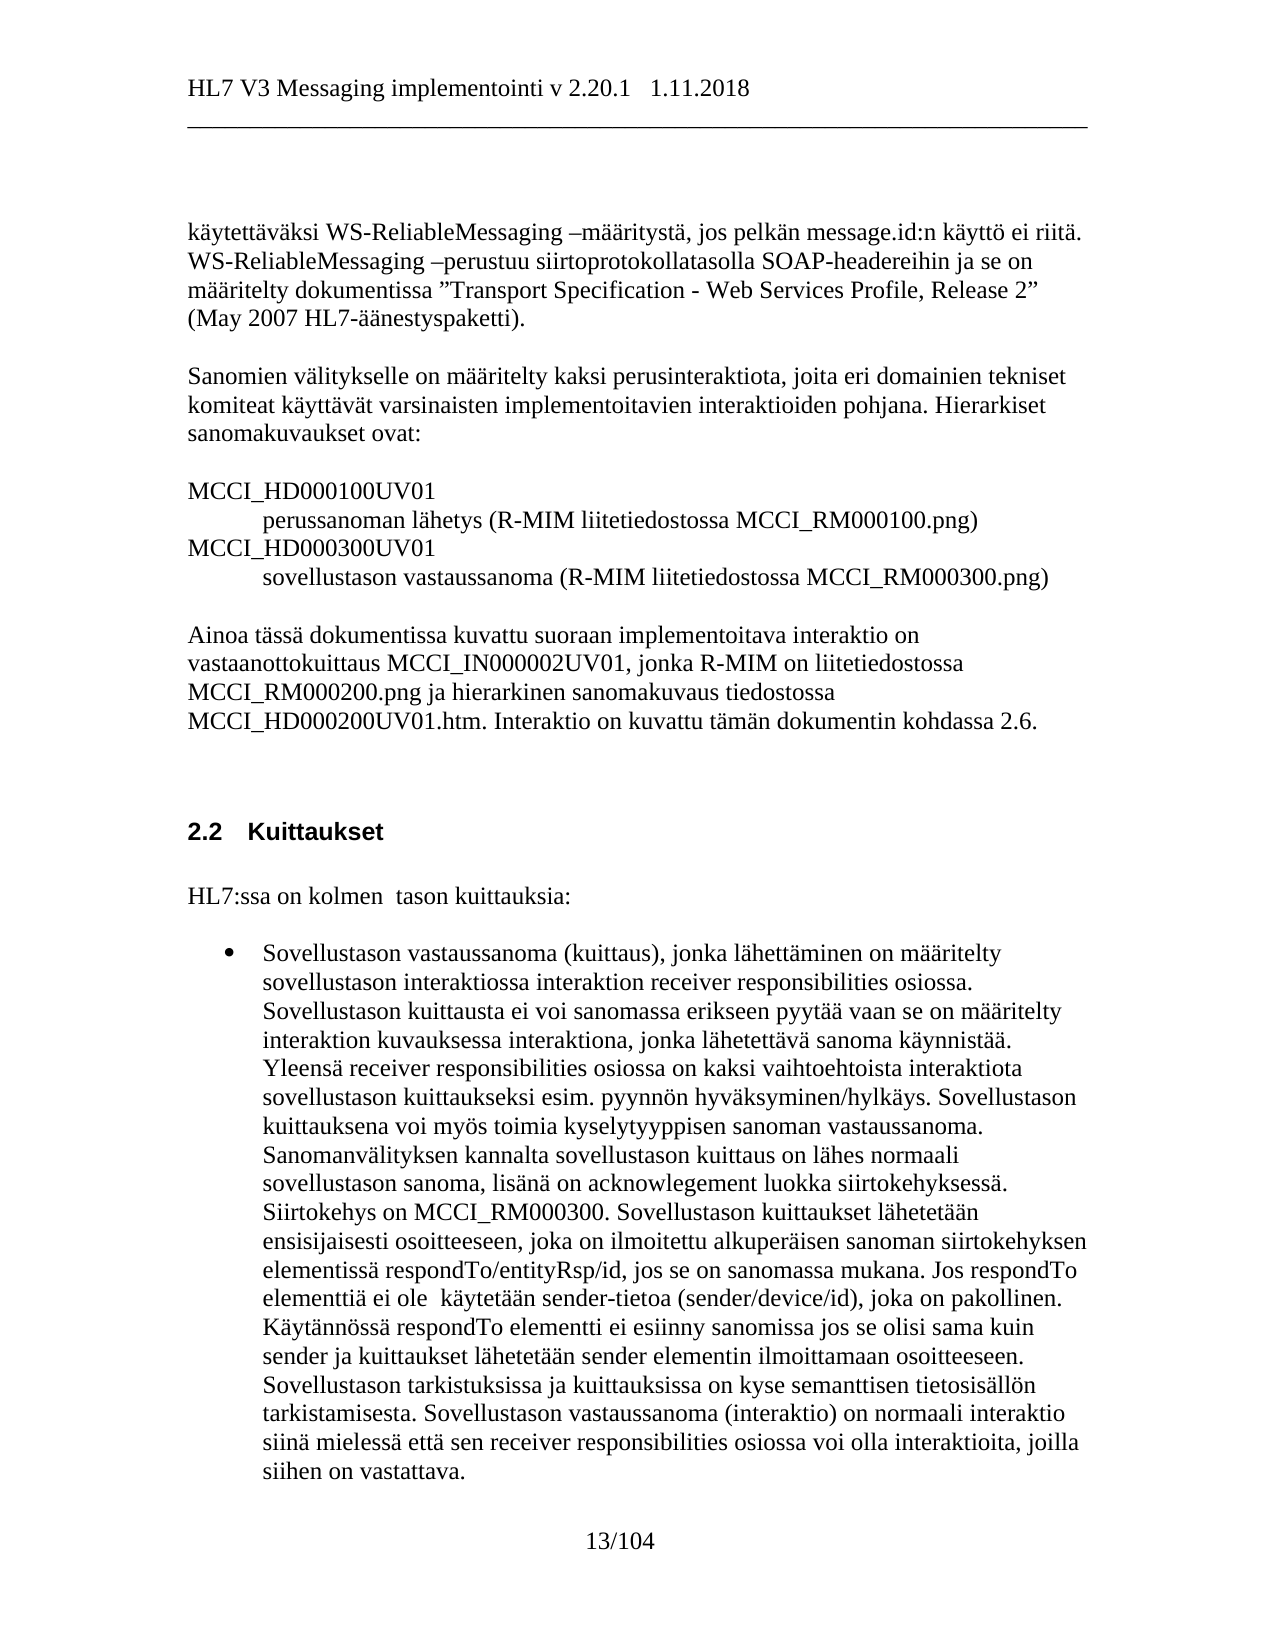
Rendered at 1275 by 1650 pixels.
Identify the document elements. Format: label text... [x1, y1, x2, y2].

text HL7:ssa on kolmen tason kuittauksia: [187, 881, 1087, 910]
text MCCI_HD000300UV01 [187, 533, 1087, 562]
subtitle Kuittaukset [187, 817, 1087, 846]
text MCCI_HD000100UV01 [187, 476, 1087, 505]
list Sovellustason vastaussanoma (kuittaus), jonka lähettäminen on määritelty sovellustason interaktiossa interaktion receiver responsibilities osiossa. Sovellustason kuittausta ei voi sanomassa erikseen pyytää vaan se on määritelty interaktion kuvauksessa interaktiona, jonka lähetettävä sanoma käynnistää. Yleensä receiver responsibilities osiossa on kaksi vaihtoehtoista interaktiota sovellustason kuittaukseksi esim. pyynnön hyväksyminen/hylkäys. Sovellustason kuittauksena voi myös toimia kyselytyyppisen sanoman vastaussanoma. Sanomanvälityksen kannalta sovellustason kuittaus on lähes normaali sovellustason sanoma, lisänä on acknowlegement luokka siirtokehyksessä. Siirtokehys on MCCI_RM000300. Sovellustason kuittaukset lähetetään ensisijaisesti osoitteeseen, joka on ilmoitettu alkuperäisen sanoman siirtokehyksen elementissä respondTo/entityRsp/id, jos se on sanomassa mukana. Jos respondTo elementtiä ei ole käytetään sender-tietoa (sender/device/id), joka on pakollinen. Käytännössä respondTo elementti ei esiinny sanomissa jos se olisi sama kuin sender ja kuittaukset lähetetään sender elementin ilmoittamaan osoitteeseen. Sovellustason tarkistuksissa ja kuittauksissa on kyse semanttisen tietosisällön tarkistamisesta. Sovellustason vastaussanoma (interaktio) on normaali interaktio siinä mielessä että sen receiver responsibilities osiossa voi olla interaktioita, joilla siihen on vastattava. [225, 938, 1087, 1485]
text Ainoa tässä dokumentissa kuvattu suoraan implementoitava interaktio on vastaanottokuittaus MCCI_IN000002UV01, jonka R-MIM on liitetiedostossa MCCI_RM000200.png ja hierarkinen sanomakuvaus tiedostossa MCCI_HD000200UV01.htm. Interaktio on kuvattu tämän dokumentin kohdassa 2.6. [187, 620, 1087, 735]
text perussanoman lähetys (R-MIM liitetiedostossa MCCI_RM000100.png) [187, 505, 1087, 533]
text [187, 217, 1087, 332]
text Sanomien välitykselle on määritelty kaksi perusinteraktiota, joita eri domainien tekniset komiteat käyttävät varsinaisten implementoitavien interaktioiden pohjana. Hierarkiset sanomakuvaukset ovat: [187, 361, 1087, 447]
text sovellustason vastaussanoma (R-MIM liitetiedostossa MCCI_RM000300.png) [187, 562, 1087, 591]
